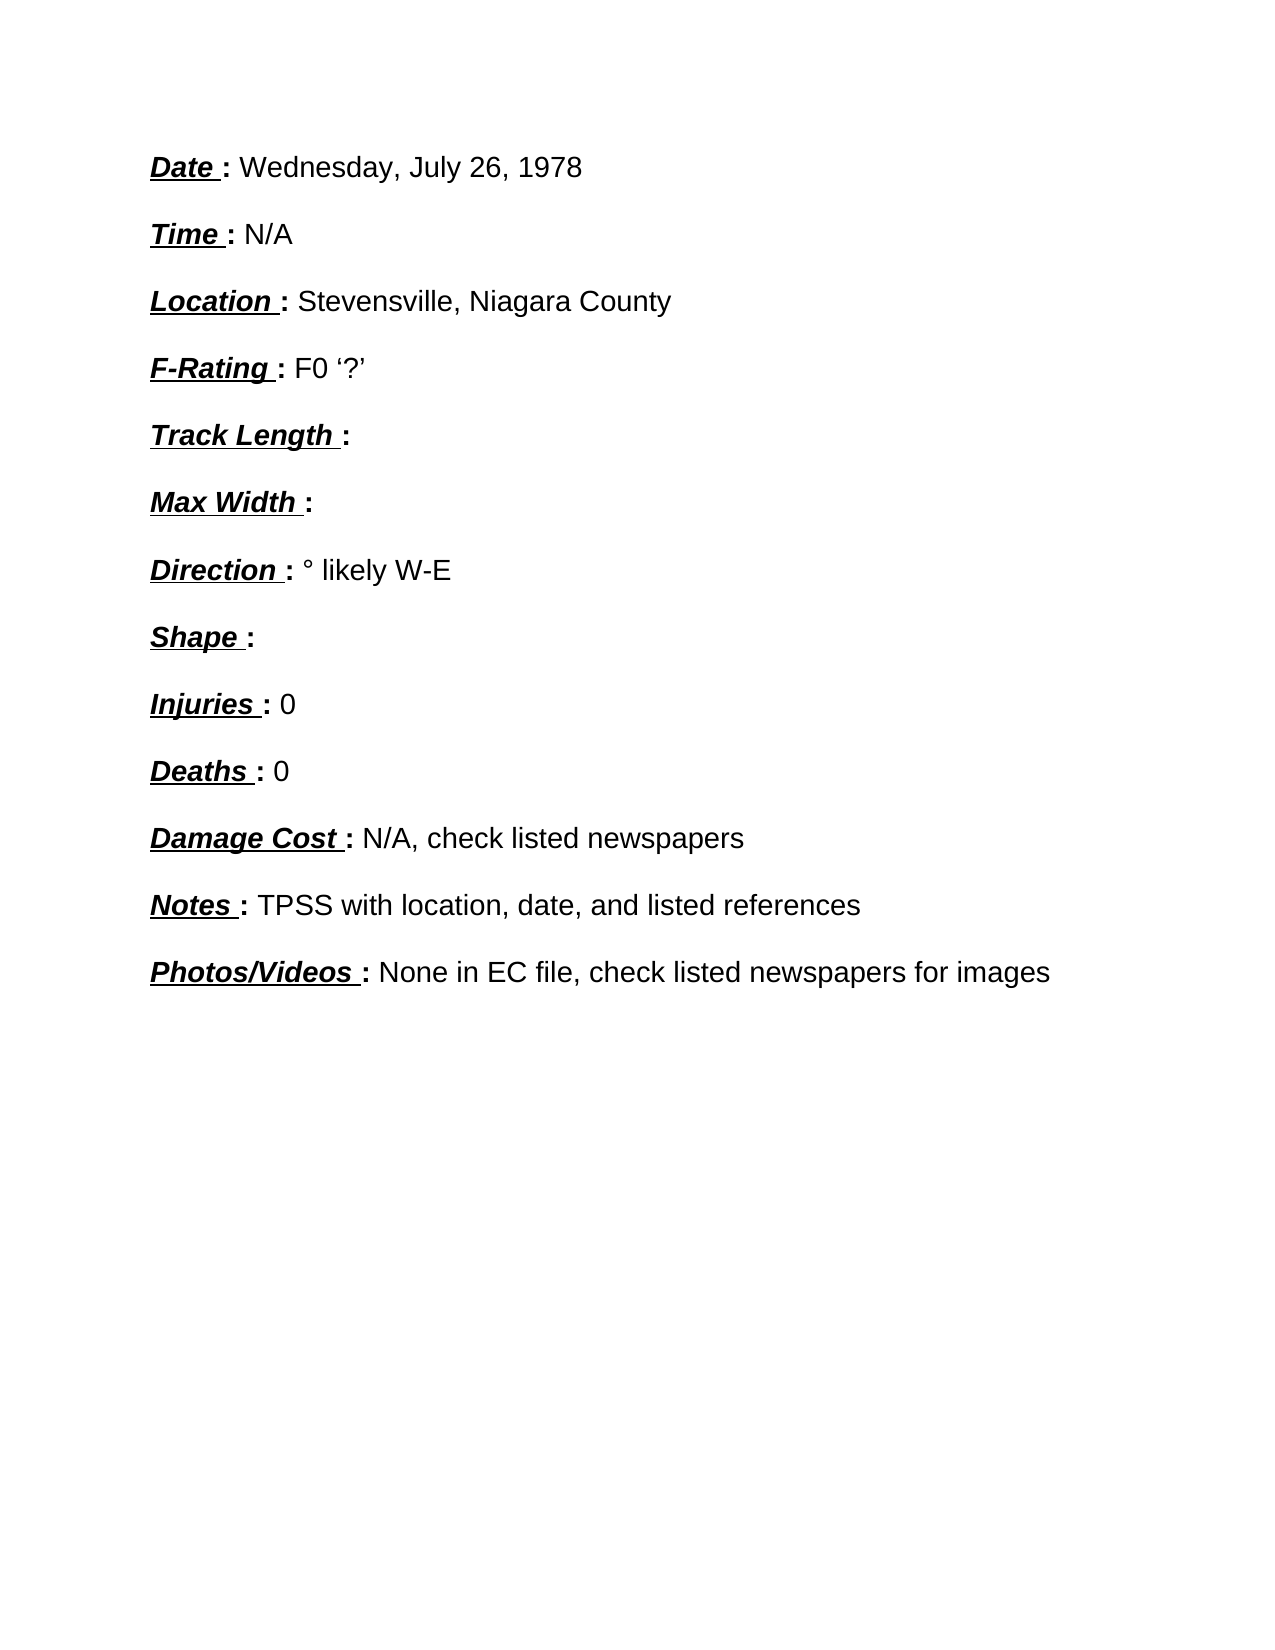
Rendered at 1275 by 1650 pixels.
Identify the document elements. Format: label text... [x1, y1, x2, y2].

text Direction : ° likely W-E [150, 552, 1125, 586]
text Max Width : [150, 485, 1125, 519]
text Location : Stevensville, Niagara County [150, 284, 1125, 318]
text Deaths : 0 [150, 754, 1125, 787]
text Shape : [150, 619, 1125, 653]
text Track Length : [150, 418, 1125, 452]
text Time : N/A [150, 217, 1125, 251]
text F-Rating : F0 ‘?’ [150, 351, 1125, 385]
text Date : Wednesday, July 26, 1978 [150, 150, 1125, 183]
text Damage Cost : N/A, check listed newspapers [150, 821, 1125, 854]
text Photos/Videos : None in EC file, check listed newspapers for images [150, 955, 1125, 988]
text Injuries : 0 [150, 687, 1125, 720]
text Notes : TPSS with location, date, and listed references [150, 888, 1125, 921]
